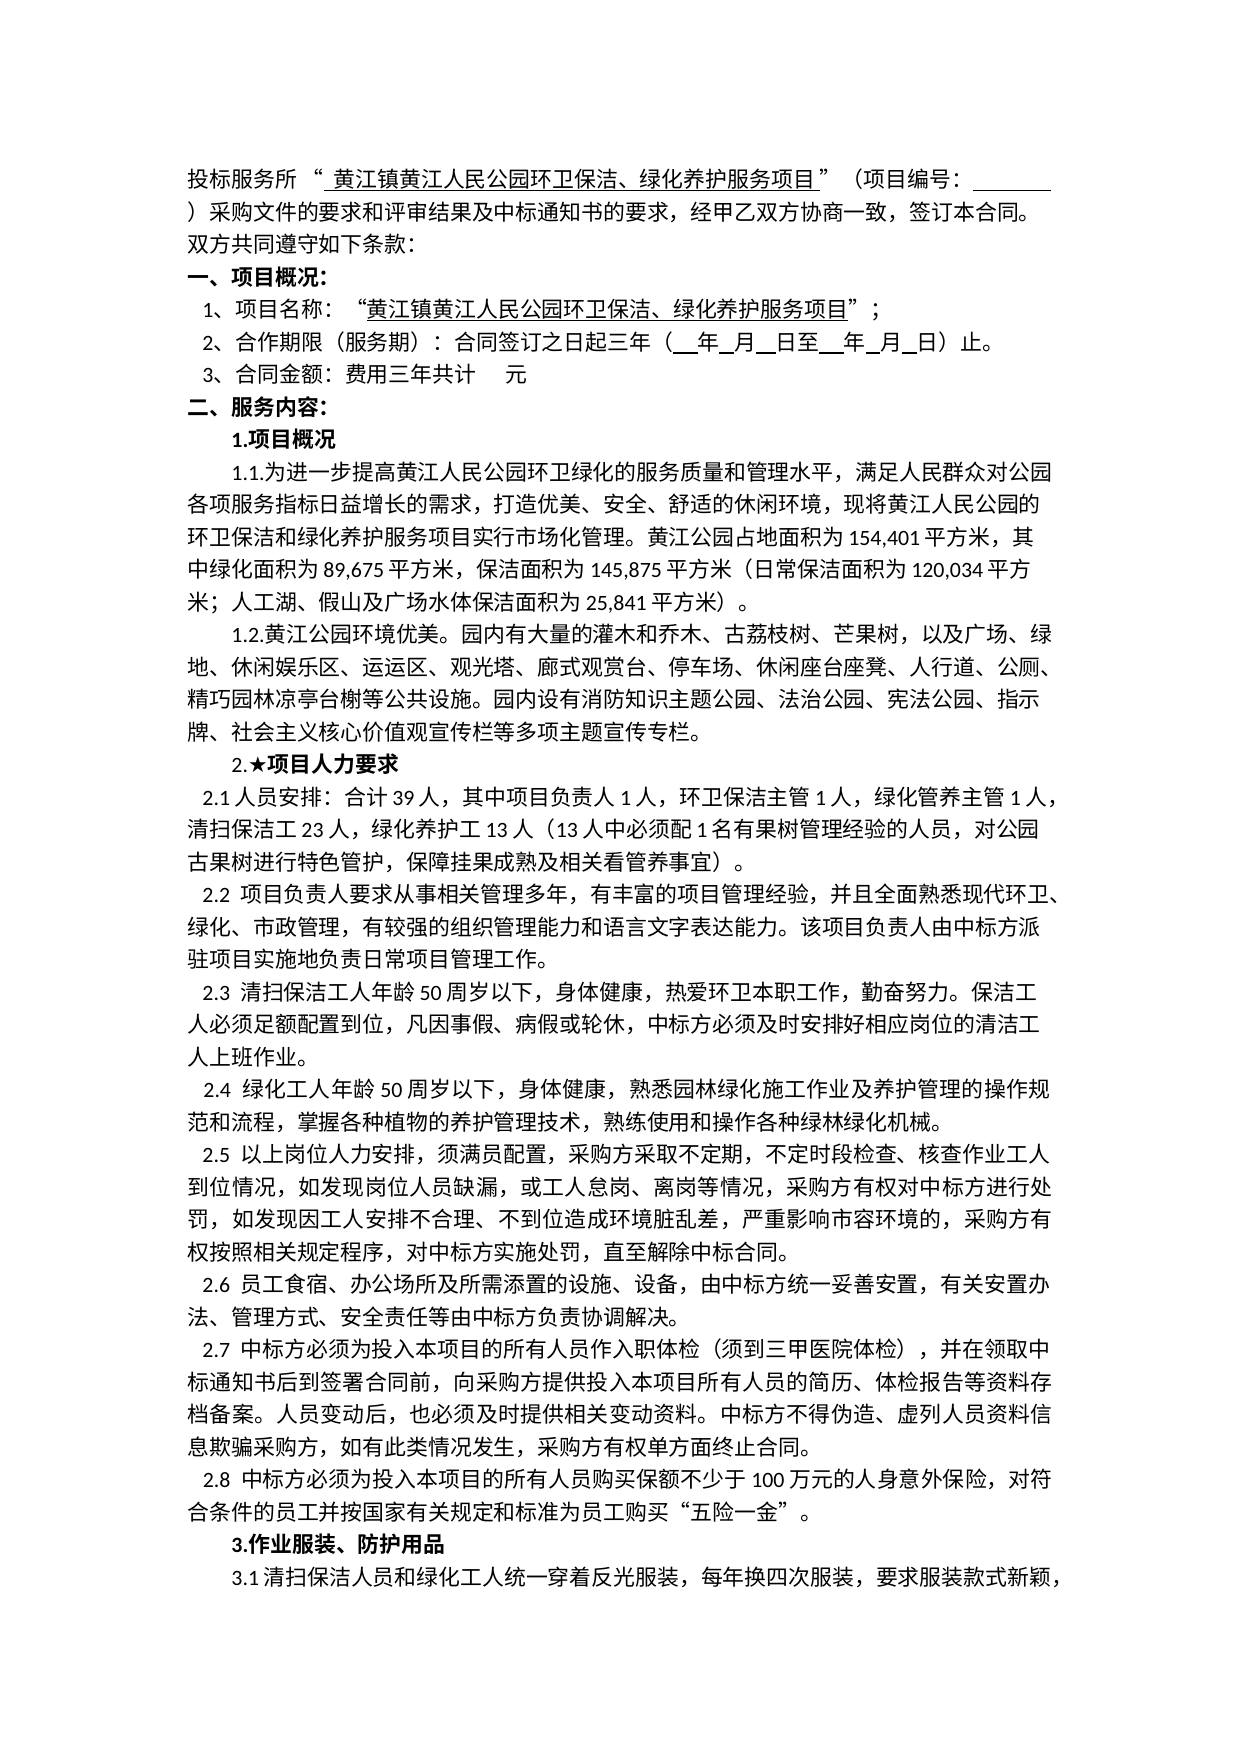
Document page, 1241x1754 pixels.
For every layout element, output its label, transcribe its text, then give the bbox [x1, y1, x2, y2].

text 3、合同金额：费用三年共计 元 [187, 357, 1053, 389]
text 2.2 项目负责人要求从事相关管理多年，有丰富的项目管理经验，并且全面熟悉现代环卫、绿化、市政管理，有较强的组织管理能力和语言文字表达能力。该项目负责人由中标方派驻项目实施地负责日常项目管理工作。 [187, 877, 1053, 974]
text 1.1.为进一步提高黄江人民公园环卫绿化的服务质量和管理水平，满足人民群众对公园各项服务指标日益增长的需求，打造优美、安全、舒适的休闲环境，现将黄江人民公园的环卫保洁和绿化养护服务项目实行市场化管理。黄江公园占地面积为154,401平方米，其中绿化面积为89,675平方米，保洁面积为145,875平方米（日常保洁面积为120,034平方米；人工湖、假山及广场水体保洁面积为25,841平方米）。 [187, 454, 1053, 617]
text 1.项目概况 [187, 422, 1053, 454]
text 2.4 绿化工人年龄50周岁以下，身体健康，熟悉园林绿化施工作业及养护管理的操作规范和流程，掌握各种植物的养护管理技术，熟练使用和操作各种绿林绿化机械。 [187, 1072, 1053, 1137]
text 2.5 以上岗位人力安排，须满员配置，采购方采取不定期，不定时段检查、核查作业工人到位情况，如发现岗位人员缺漏，或工人怠岗、离岗等情况，采购方有权对中标方进行处罚，如发现因工人安排不合理、不到位造成环境脏乱差，严重影响市容环境的，采购方有权按照相关规定程序，对中标方实施处罚，直至解除中标合同。 [187, 1137, 1053, 1267]
text 2.6 员工食宿、办公场所及所需添置的设施、设备，由中标方统一妥善安置，有关安置办法、管理方式、安全责任等由中标方负责协调解决。 [187, 1267, 1053, 1332]
text 2.7 中标方必须为投入本项目的所有人员作入职体检（须到三甲医院体检），并在领取中标通知书后到签署合同前，向采购方提供投入本项目所有人员的简历、体检报告等资料存档备案。人员变动后，也必须及时提供相关变动资料。中标方不得伪造、虚列人员资料信息欺骗采购方，如有此类情况发生，采购方有权单方面终止合同。 [187, 1332, 1053, 1462]
text 2.8 中标方必须为投入本项目的所有人员购买保额不少于100万元的人身意外保险，对符合条件的员工并按国家有关规定和标准为员工购买“五险一金”。 [187, 1462, 1053, 1527]
text 二、服务内容： [187, 389, 1053, 422]
text 2、合作期限（服务期）：合同签订之日起三年（ 年 月 日至 年 月 日）止。 [187, 324, 1053, 357]
text 3.作业服装、防护用品 [187, 1527, 1053, 1559]
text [187, 162, 1053, 259]
text 2.3 清扫保洁工人年龄50周岁以下，身体健康，热爱环卫本职工作，勤奋努力。保洁工人必须足额配置到位，凡因事假、病假或轮休，中标方必须及时安排好相应岗位的清洁工人上班作业。 [187, 974, 1053, 1072]
text 2.1人员安排：合计39人，其中项目负责人1人，环卫保洁主管1人，绿化管养主管1人，清扫保洁工23人，绿化养护工13人（13人中必须配1名有果树管理经验的人员，对公园古果树进行特色管护，保障挂果成熟及相关看管养事宜）。 [187, 779, 1053, 877]
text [187, 1559, 1053, 1592]
text 一、项目概况： [187, 259, 1053, 292]
text 2.★项目人力要求 [187, 747, 1053, 779]
text 1.2.黄江公园环境优美。园内有大量的灌木和乔木、古荔枝树、芒果树，以及广场、绿地、休闲娱乐区、运运区、观光塔、廊式观赏台、停车场、休闲座台座凳、人行道、公厕、精巧园林凉亭台榭等公共设施。园内设有消防知识主题公园、法治公园、宪法公园、指示牌、社会主义核心价值观宣传栏等多项主题宣传专栏。 [187, 617, 1053, 747]
text 1、项目名称：“黄江镇黄江人民公园环卫保洁、绿化养护服务项目”； [187, 292, 1053, 324]
